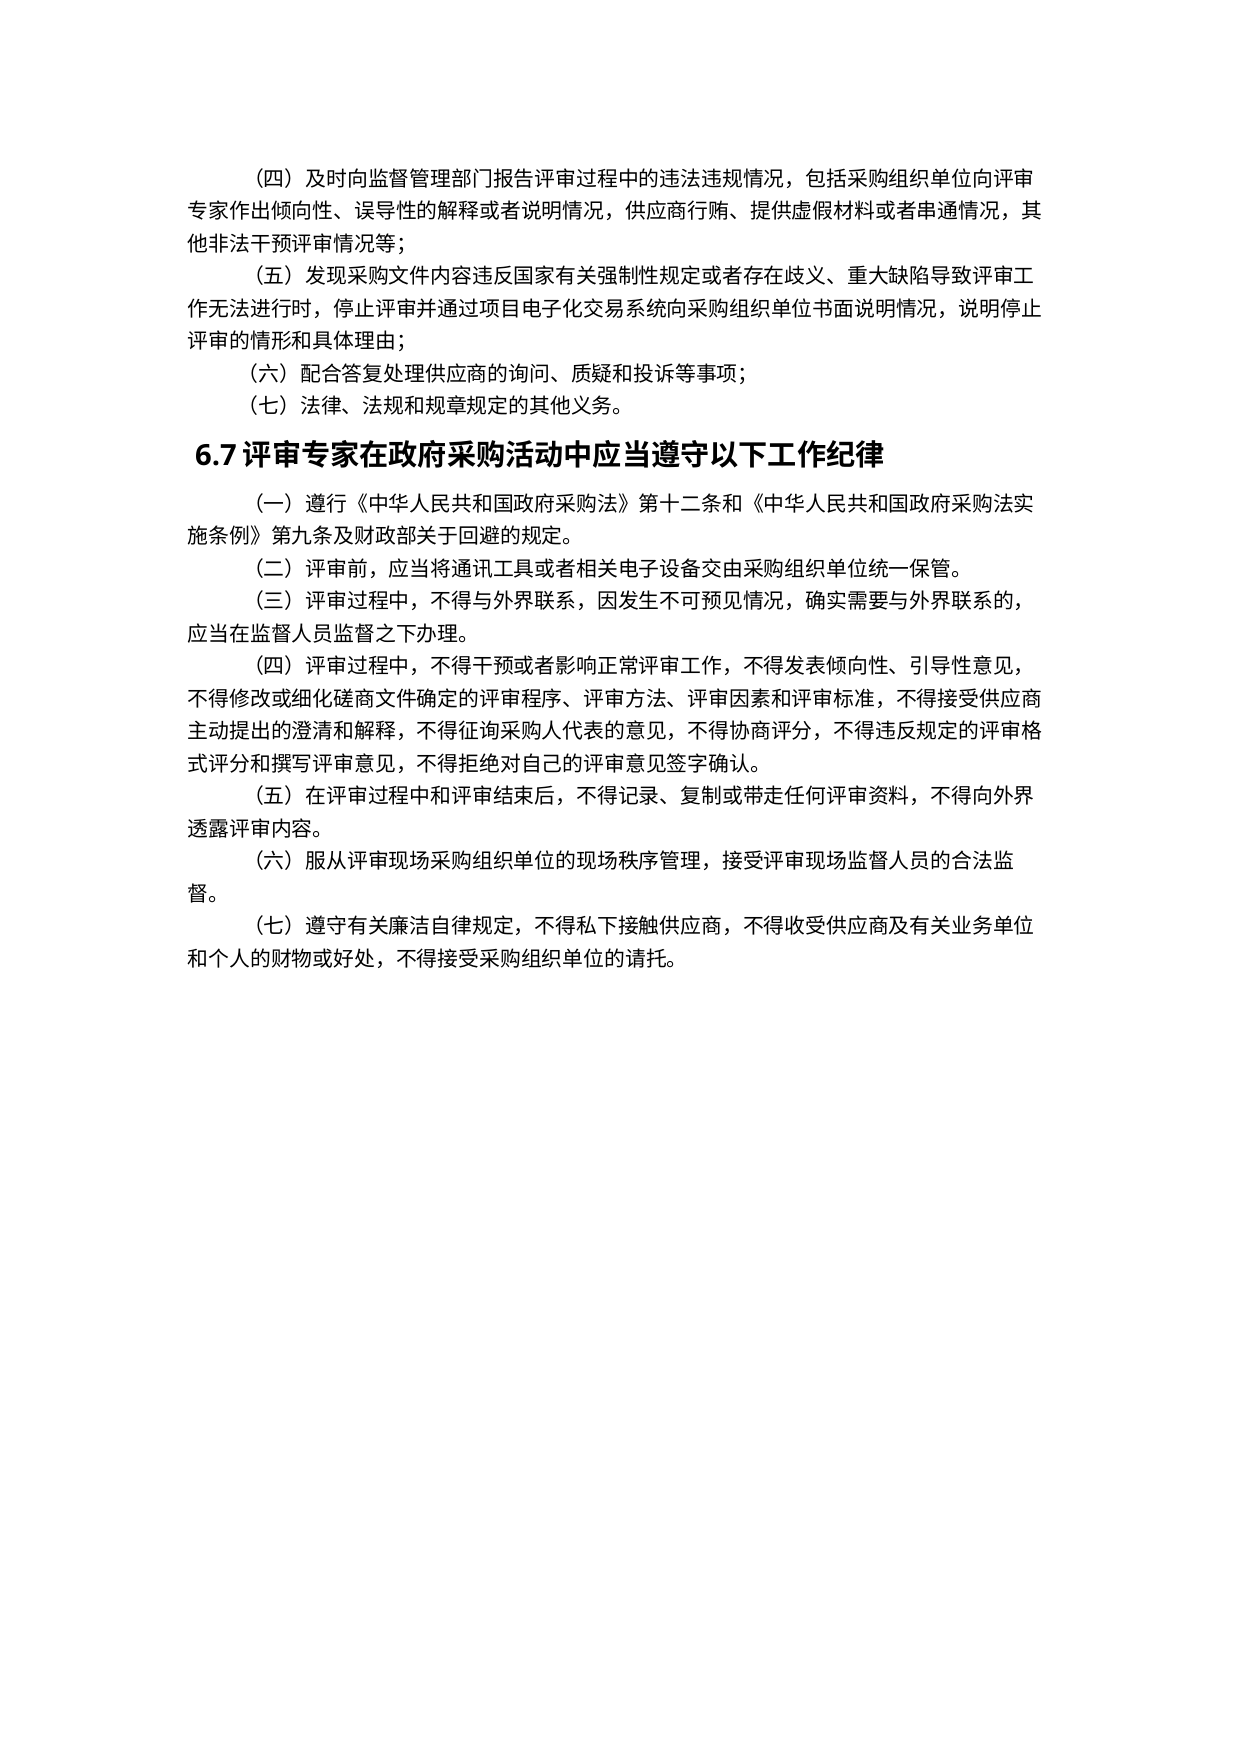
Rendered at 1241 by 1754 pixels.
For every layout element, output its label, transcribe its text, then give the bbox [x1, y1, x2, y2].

text （四）及时向监督管理部门报告评审过程中的违法违规情况，包括采购组织单位向评审专家作出倾向性、误导性的解释或者说明情况，供应商行贿、提供虚假材料或者串通情况，其他非法干预评审情况等； [187, 162, 1053, 259]
text （五）发现采购文件内容违反国家有关强制性规定或者存在歧义、重大缺陷导致评审工作无法进行时，停止评审并通过项目电子化交易系统向采购组织单位书面说明情况，说明停止评审的情形和具体理由； [187, 259, 1053, 357]
text （七）法律、法规和规章规定的其他义务。 [187, 389, 1053, 422]
text （六）配合答复处理供应商的询问、质疑和投诉等事项； [187, 357, 1053, 389]
text （一）遵行《中华人民共和国政府采购法》第十二条和《中华人民共和国政府采购法实施条例》第九条及财政部关于回避的规定。 [187, 487, 1053, 552]
text 6.7评审专家在政府采购活动中应当遵守以下工作纪律 [187, 422, 1053, 487]
text （五）在评审过程中和评审结束后，不得记录、复制或带走任何评审资料，不得向外界透露评审内容。 [187, 779, 1053, 844]
text （七）遵守有关廉洁自律规定，不得私下接触供应商，不得收受供应商及有关业务单位和个人的财物或好处，不得接受采购组织单位的请托。 [187, 909, 1053, 974]
text （四）评审过程中，不得干预或者影响正常评审工作，不得发表倾向性、引导性意见， 不得修改或细化磋商文件确定的评审程序、评审方法、评审因素和评审标准，不得接受供应商主动提出的澄清和解释，不得征询采购人代表的意见，不得协商评分，不得违反规定的评审格式评分和撰写评审意见，不得拒绝对自己的评审意见签字确认。 [187, 649, 1053, 779]
text （三）评审过程中，不得与外界联系，因发生不可预见情况，确实需要与外界联系的， 应当在监督人员监督之下办理。 [187, 584, 1053, 649]
text （六）服从评审现场采购组织单位的现场秩序管理，接受评审现场监督人员的合法监督。 [187, 844, 1053, 909]
text （二）评审前，应当将通讯工具或者相关电子设备交由采购组织单位统一保管。 [187, 552, 1053, 584]
